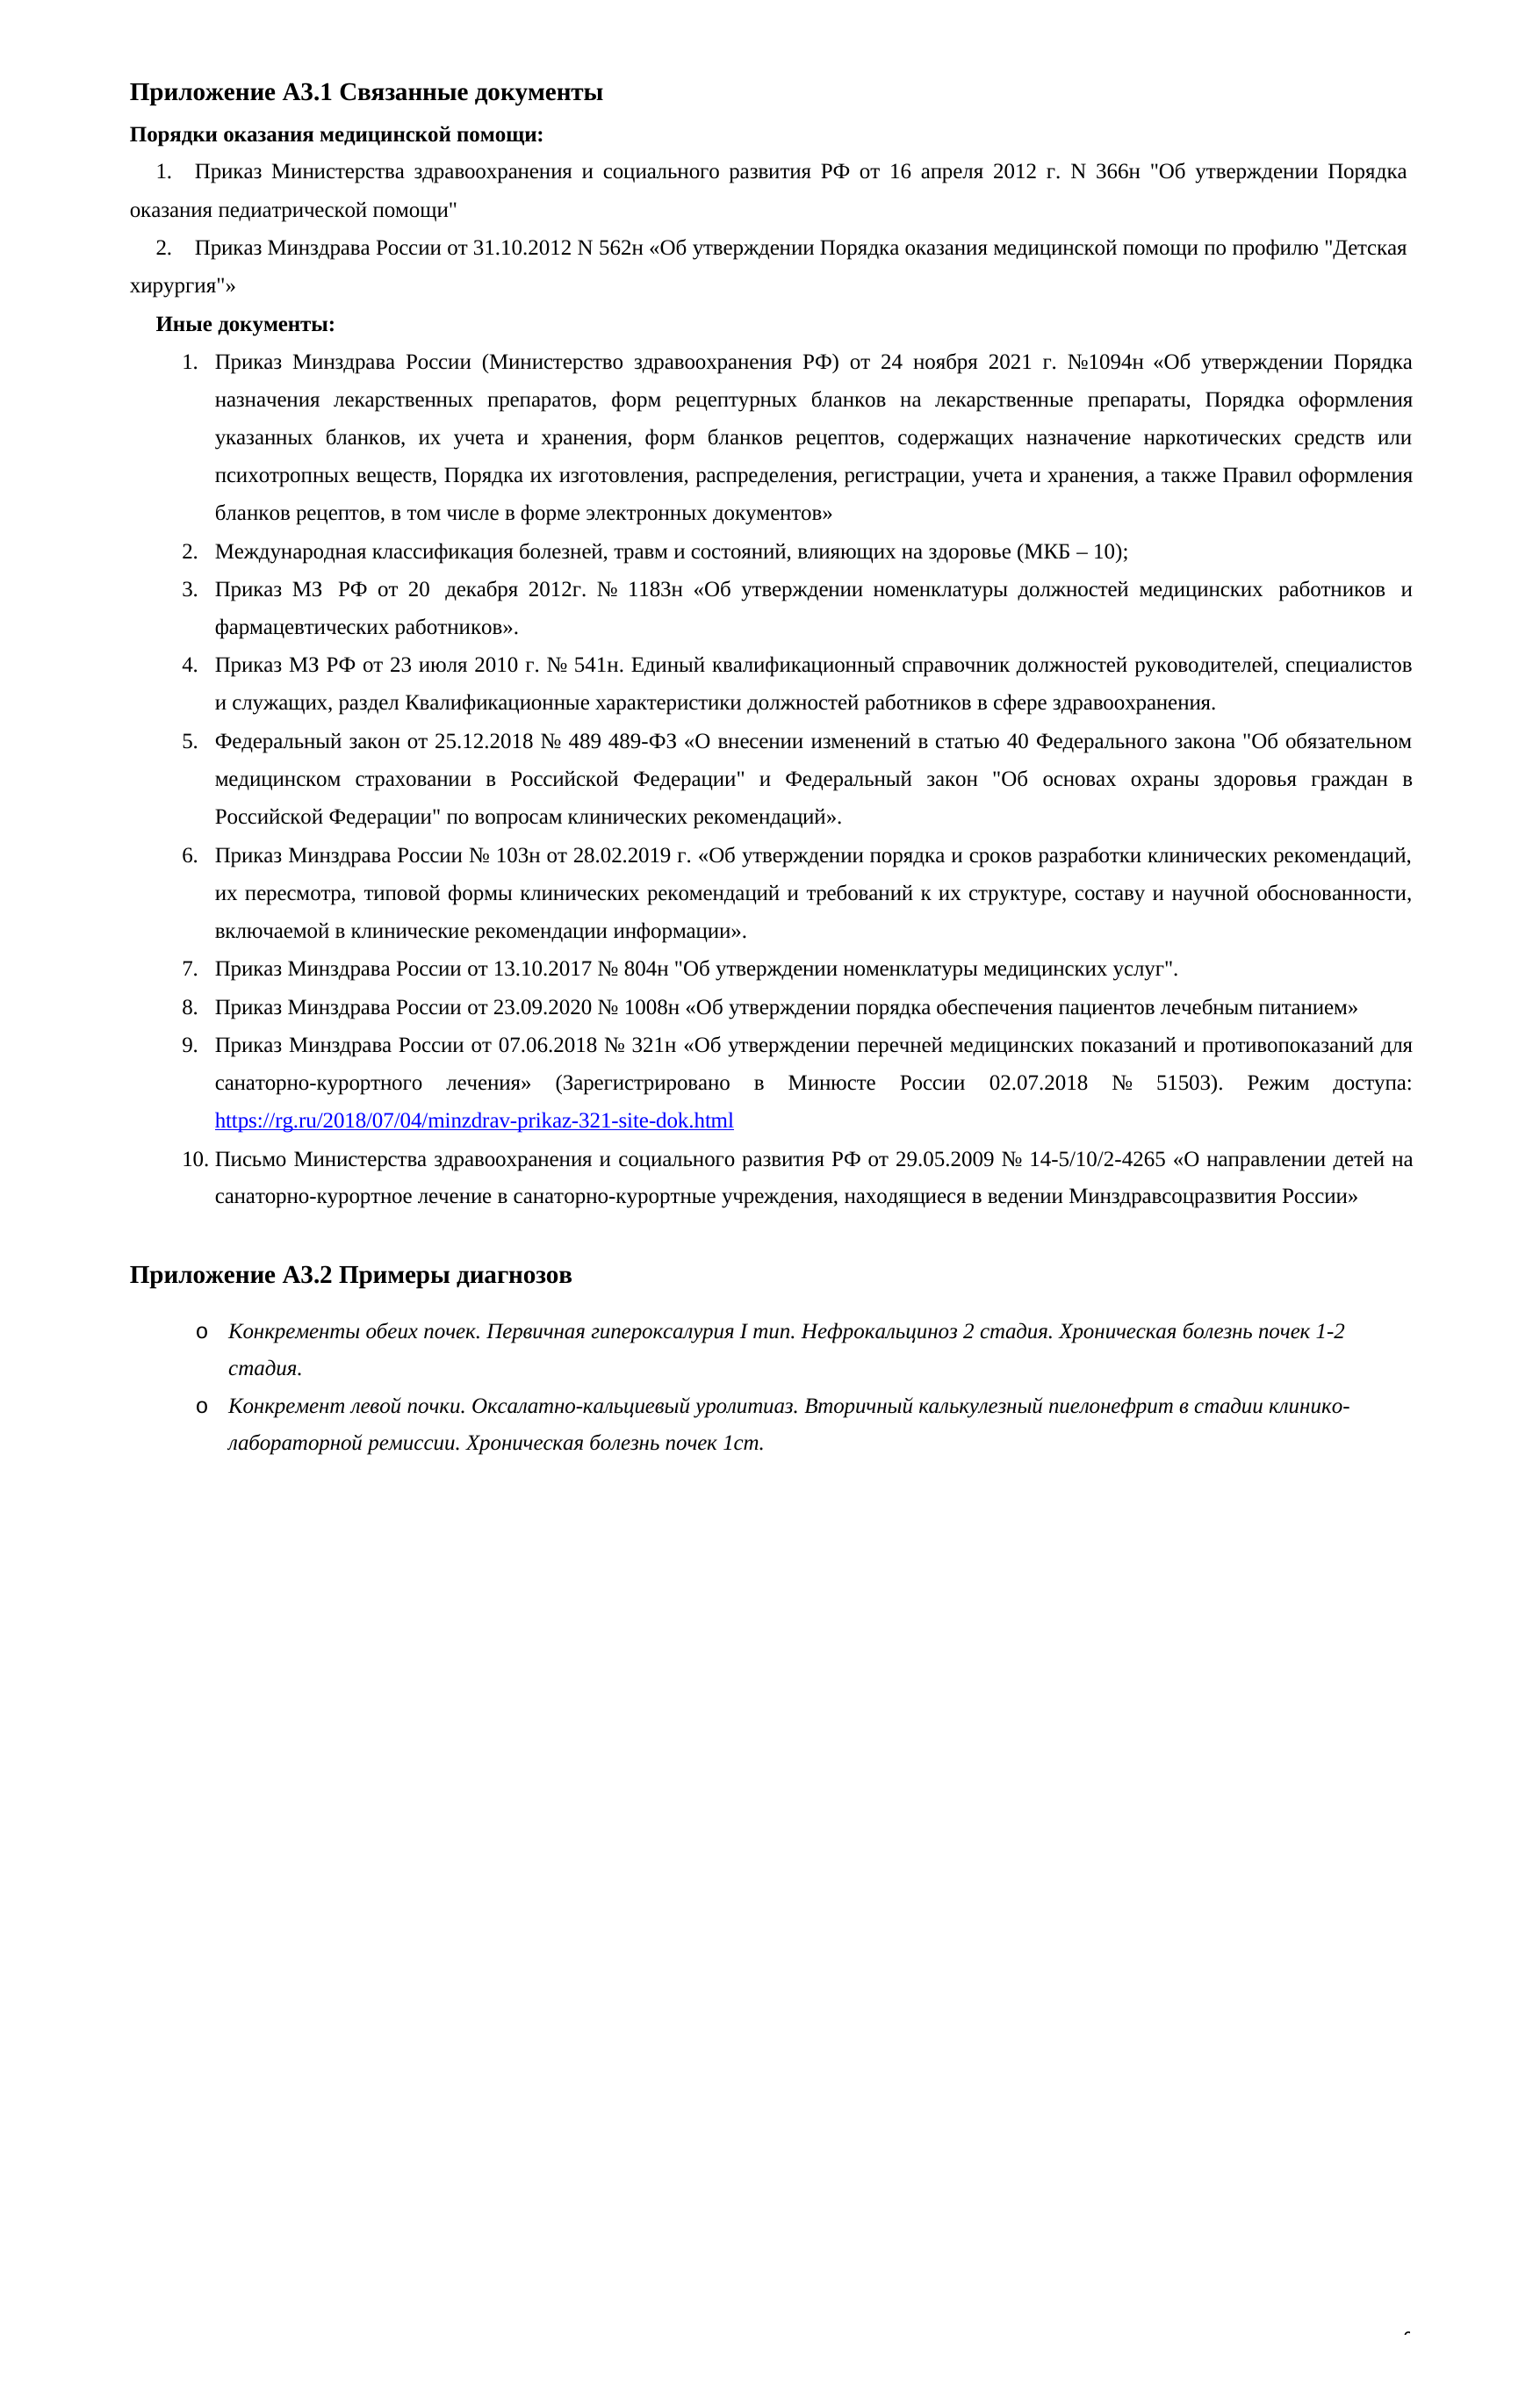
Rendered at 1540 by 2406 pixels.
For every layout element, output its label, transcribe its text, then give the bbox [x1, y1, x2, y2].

subtitle Иные документы: [155, 311, 1423, 335]
list Приказ Минздрава России от 23.09.2020 № 1008н «Об утверждении порядка обеспечения пациентов лечебным питанием» [182, 994, 1423, 1019]
list Конкремент левой почки. Оксалатно-кальциевый уролитиаз. Вторичный калькулезный пиелонефрит в стадии клинико- лабораторной ремиссии. Хроническая болезнь почек 1ст. [195, 1393, 1357, 1455]
list Приказ МЗ РФ от 20 декабря 2012г. № 1183н «Об утверждении номенклатуры должностей медицинских работников и фармацевтических работников». [182, 576, 1413, 639]
list Приказ Минздрава России № 103н от 28.02.2019 г. «Об утверждении порядка и сроков разработки клинических рекомендаций, их пересмотра, типовой формы клинических рекомендаций и требований к их структуре, составу и научной обоснованности, включаемой в клинические рекомендации информации». [182, 842, 1413, 943]
list Приказ Минздрава России от 31.10.2012 N 562н «Об утверждении Порядка оказания медицинской помощи по профилю "Детская хирургия"» [130, 234, 1413, 298]
subtitle Приложение А3.2 Примеры диагнозов [130, 1259, 1423, 1289]
list Федеральный закон от 25.12.2018 № 489 489-ФЗ «О внесении изменений в статью 40 Федерального закона "Об обязательном медицинском страховании в Российской Федерации" и Федеральный закон "Об основах охраны здоровья граждан в Российской Федерации" по вопросам клинических рекомендаций». [182, 728, 1413, 829]
list Приказ Минздрава России от 07.06.2018 № 321н «Об утверждении перечней медицинских показаний и противопоказаний для санаторно-курортного лечения» (Зарегистрировано в Минюсте России 02.07.2018 № 51503). Режим доступа: https://rg.ru/2018/07/04/minzdrav-prikaz-321-site-dok.html [182, 1032, 1413, 1133]
list Письмо Министерства здравоохранения и социального развития РФ от 29.05.2009 № 14-5/10/2-4265 «О направлении детей на санаторно-курортное лечение в санаторно-курортные учреждения, находящиеся в ведении Минздравсоцразвития России» [182, 1146, 1414, 1208]
list Приказ Минздрава России от 13.10.2017 № 804н "Об утверждении номенклатуры медицинских услуг". [182, 955, 1423, 981]
subtitle Порядки оказания медицинской помощи: [130, 121, 1423, 146]
list Конкременты обеих почек. Первичная гипероксалурия I тип. Нефрокальциноз 2 стадия. Хроническая болезнь почек 1-2 стадия. [195, 1318, 1350, 1380]
list Приказ МЗ РФ от 23 июля 2010 г. № 541н. Единый квалификационный справочник должностей руководителей, специалистов и служащих, раздел Квалификационные характеристики должностей работников в сфере здравоохранения. [182, 652, 1413, 715]
list Приказ Министерства здравоохранения и социального развития РФ от 16 апреля 2012 г. N 366н "Об утверждении Порядка оказания педиатрической помощи" [130, 159, 1413, 221]
list Международная классификация болезней, травм и состояний, влияющих на здоровье (МКБ – 10); [182, 538, 1423, 564]
list Приказ Минздрава России (Министерство здравоохранения РФ) от 24 ноября 2021 г. №1094н «Об утверждении Порядка назначения лекарственных препаратов, форм рецептурных бланков на лекарственные препараты, Порядка оформления указанных бланков, их учета и хранения, форм бланков рецептов, содержащих назначение наркотических средств или психотропных веществ, Порядка их изготовления, распределения, регистрации, учета и хранения, а также Правил оформления бланков рецептов, в том числе в форме электронных документов» [182, 349, 1413, 525]
subtitle Приложение А3.1 Связанные документы [130, 76, 1423, 106]
